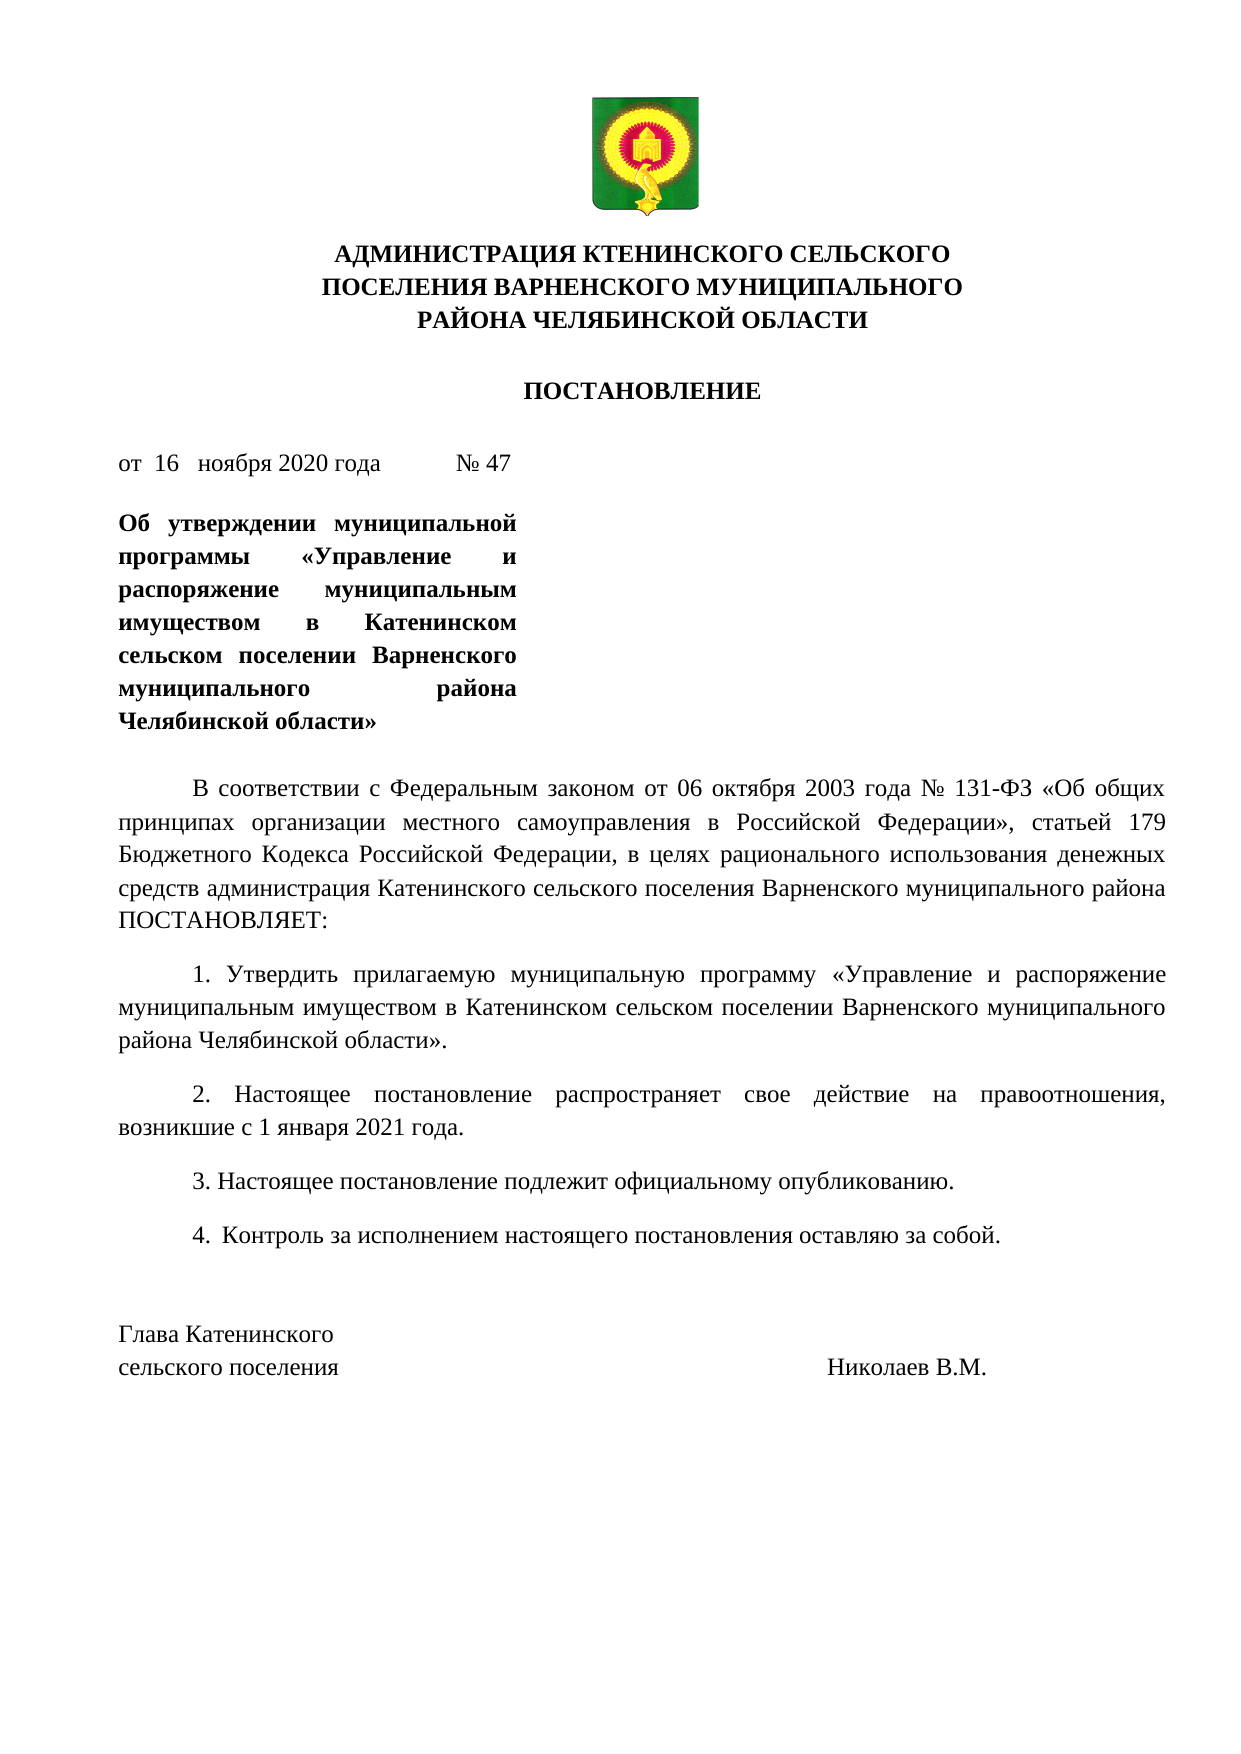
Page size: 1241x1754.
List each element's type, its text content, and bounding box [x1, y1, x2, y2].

text 2. Настоящее постановление распространяет свое действие на правоотношения, возникшие с 1 января 2021 года. [118, 1079, 1167, 1141]
text 3. Настоящее постановление подлежит официальному опубликованию. [118, 1166, 1167, 1195]
text РАЙОНА ЧЕЛЯБИНСКОЙ ОБЛАСТИ [118, 305, 1167, 333]
table_header от 16 ноября 2020 года № 47 [107, 448, 694, 480]
picture [592, 96, 699, 216]
text сельского поселения Николаев В.М. [118, 1352, 1167, 1381]
list Контроль за исполнением настоящего постановления оставляю за собой. [192, 1220, 1167, 1249]
text ПОСЕЛЕНИЯ ВАРНЕНСКОГО МУНИЦИПАЛЬНОГО [118, 272, 1167, 300]
text 1. Утвердить прилагаемую муниципальную программу «Управление и распоряжение муниципальным имуществом в Катенинском сельском поселении Варненского муниципального района Челябинской области». [118, 959, 1167, 1054]
text В соответствии с Федеральным законом от 06 октября 2003 года № 131-ФЗ «Об общих принципах организации местного самоуправления в Российской Федерации», статьей 179 Бюджетного Кодекса Российской Федерации, в целях рационального использования денежных средств администрация Катенинского сельского поселения Варненского муниципального района ПОСТАНОВЛЯЕТ: [118, 773, 1167, 934]
text АДМИНИСТРАЦИЯ КТЕНИНСКОГО СЕЛЬСКОГО [118, 239, 1167, 267]
text Глава Катенинского [118, 1319, 1167, 1348]
text ПОСТАНОВЛЕНИЕ [118, 376, 1167, 405]
text Об утверждении муниципальной программы «Управление и распоряжение муниципальным имуществом в Катенинском сельском поселении Варненского муниципального района Челябинской области» [118, 508, 517, 735]
